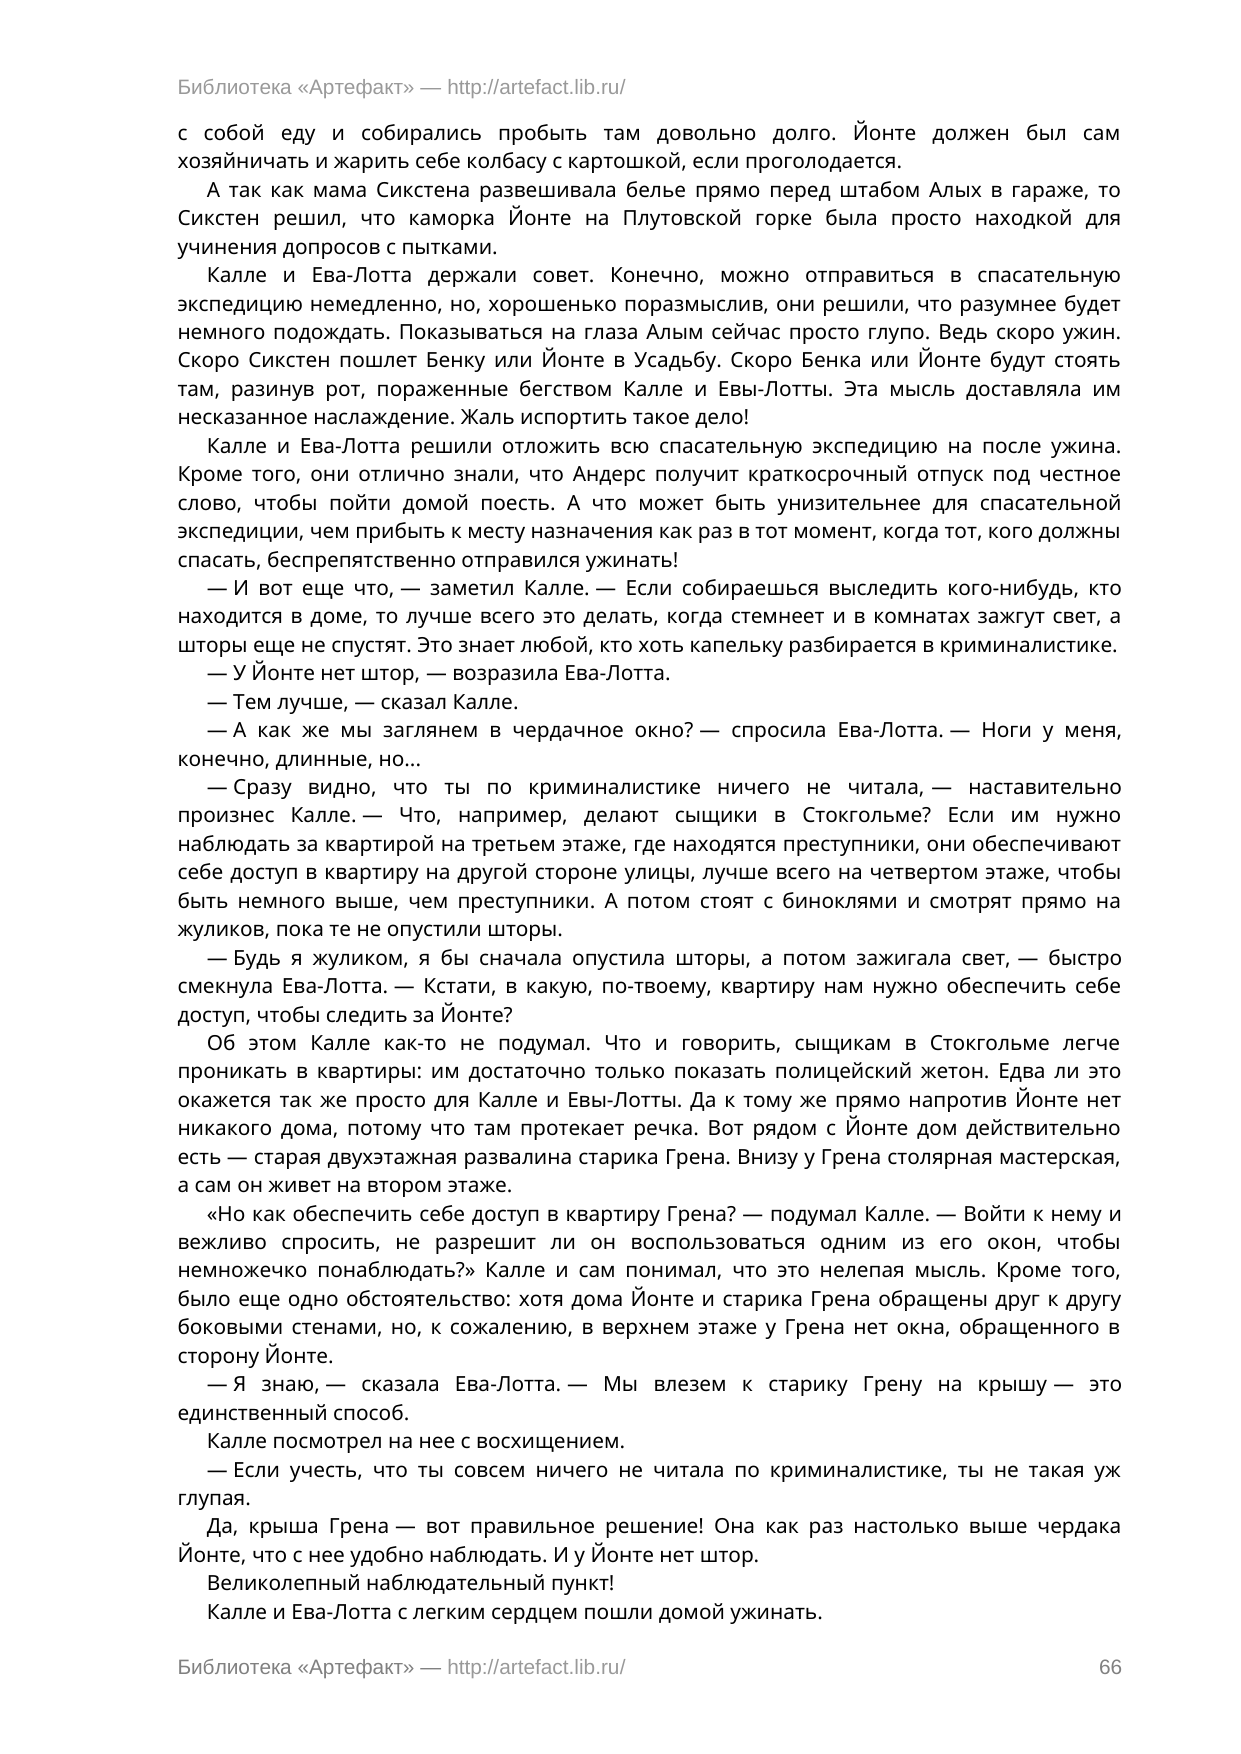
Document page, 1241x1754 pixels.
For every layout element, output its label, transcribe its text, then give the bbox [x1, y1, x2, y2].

text — Я знаю, — сказала Ева-Лотта. — Мы влезем к старику Грену на крышу — это единственный способ. [177, 1369, 1122, 1426]
text — Сразу видно, что ты по криминалистике ничего не читала, — наставительно произнес Калле. — Что, например, делают сыщики в Стокгольме? Если им нужно наблюдать за квартирой на третьем этаже, где находятся преступники, они обеспечивают себе доступ в квартиру на другой стороне улицы, лучше всего на четвертом этаже, чтобы быть немного выше, чем преступники. А потом стоят с биноклями и смотрят прямо на жуликов, пока те не опустили шторы. [177, 772, 1122, 943]
text Об этом Калле как-то не подумал. Что и говорить, сыщикам в Стокгольме легче проникать в квартиры: им достаточно только показать полицейский жетон. Едва ли это окажется так же просто для Калле и Евы-Лотты. Да к тому же прямо напротив Йонте нет никакого дома, потому что там протекает речка. Вот рядом с Йонте дом действительно есть — старая двухэтажная развалина старика Грена. Внизу у Грена столярная мастерская, а сам он живет на втором этаже. [177, 1028, 1122, 1199]
text — И вот еще что, — заметил Калле. — Если собираешься выследить кого-нибудь, кто находится в доме, то лучше всего это делать, когда стемнеет и в комнатах зажгут свет, а шторы еще не спустят. Это знает любой, кто хоть капельку разбирается в криминалистике. [177, 573, 1122, 658]
text Калле посмотрел на нее с восхищением. [177, 1426, 1122, 1455]
text — Если учесть, что ты совсем ничего не читала по криминалистике, ты не такая уж глупая. [177, 1455, 1122, 1512]
text Великолепный наблюдательный пункт! [177, 1568, 1122, 1597]
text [177, 118, 1122, 175]
text — А как же мы заглянем в чердачное окно? — спросила Ева-Лотта. — Ноги у меня, конечно, длинные, но... [177, 715, 1122, 772]
text — Tем лучше, — сказал Калле. [177, 687, 1122, 715]
text Да, крыша Грена — вот правильное решение! Она как раз настолько выше чердака Йонте, что с нее удобно наблюдать. И у Йонте нет штор. [177, 1512, 1122, 1568]
text — У Йонте нет штор, — возразила Ева-Лотта. [177, 658, 1122, 687]
text Калле и Ева-Лотта решили отложить всю спасательную экспедицию на после ужина. Кроме того, они отлично знали, что Андерс получит краткосрочный отпуск под честное слово, чтобы пойти домой поесть. А что может быть унизительнее для спасательной экспедиции, чем прибыть к месту назначения как раз в тот момент, когда тот, кого должны спасать, беспрепятственно отправился ужинать! [177, 431, 1122, 573]
text — Будь я жуликом, я бы сначала опустила шторы, а потом зажигала свет, — быстро смекнула Ева-Лотта. — Кстати, в какую, по-твоему, квартиру нам нужно обеспечить себе доступ, чтобы следить за Йонте? [177, 943, 1122, 1028]
text Калле и Ева-Лотта держали совет. Конечно, можно отправиться в спасательную экспедицию немедленно, но, хорошенько поразмыслив, они решили, что разумнее будет немного подождать. Показываться на глаза Алым сейчас просто глупо. Ведь скоро ужин. Скоро Сикстен пошлет Бенку или Йонте в Усадьбу. Скоро Бенка или Йонте будут стоять там, разинув рот, пораженные бегством Калле и Евы-Лотты. Эта мысль доставляла им несказанное наслаждение. Жаль испортить такое дело! [177, 260, 1122, 431]
text А так как мама Сикстена развешивала белье прямо перед штабом Алых в гараже, то Сикстен решил, что каморка Йонте на Плутовской горке была просто находкой для учинения допросов с пытками. [177, 175, 1122, 260]
text Калле и Ева-Лотта с легким сердцем пошли домой ужинать. [177, 1597, 1122, 1625]
text «Но как обеспечить себе доступ в квартиру Грена? — подумал Калле. — Войти к нему и вежливо спросить, не разрешит ли он воспользоваться одним из его окон, чтобы немножечко понаблюдать?» Калле и сам понимал, что это нелепая мысль. Кроме того, было еще одно обстоятельство: хотя дома Йонте и старика Грена обращены друг к другу боковыми стенами, но, к сожалению, в верхнем этаже у Грена нет окна, обращенного в сторону Йонте. [177, 1199, 1122, 1369]
